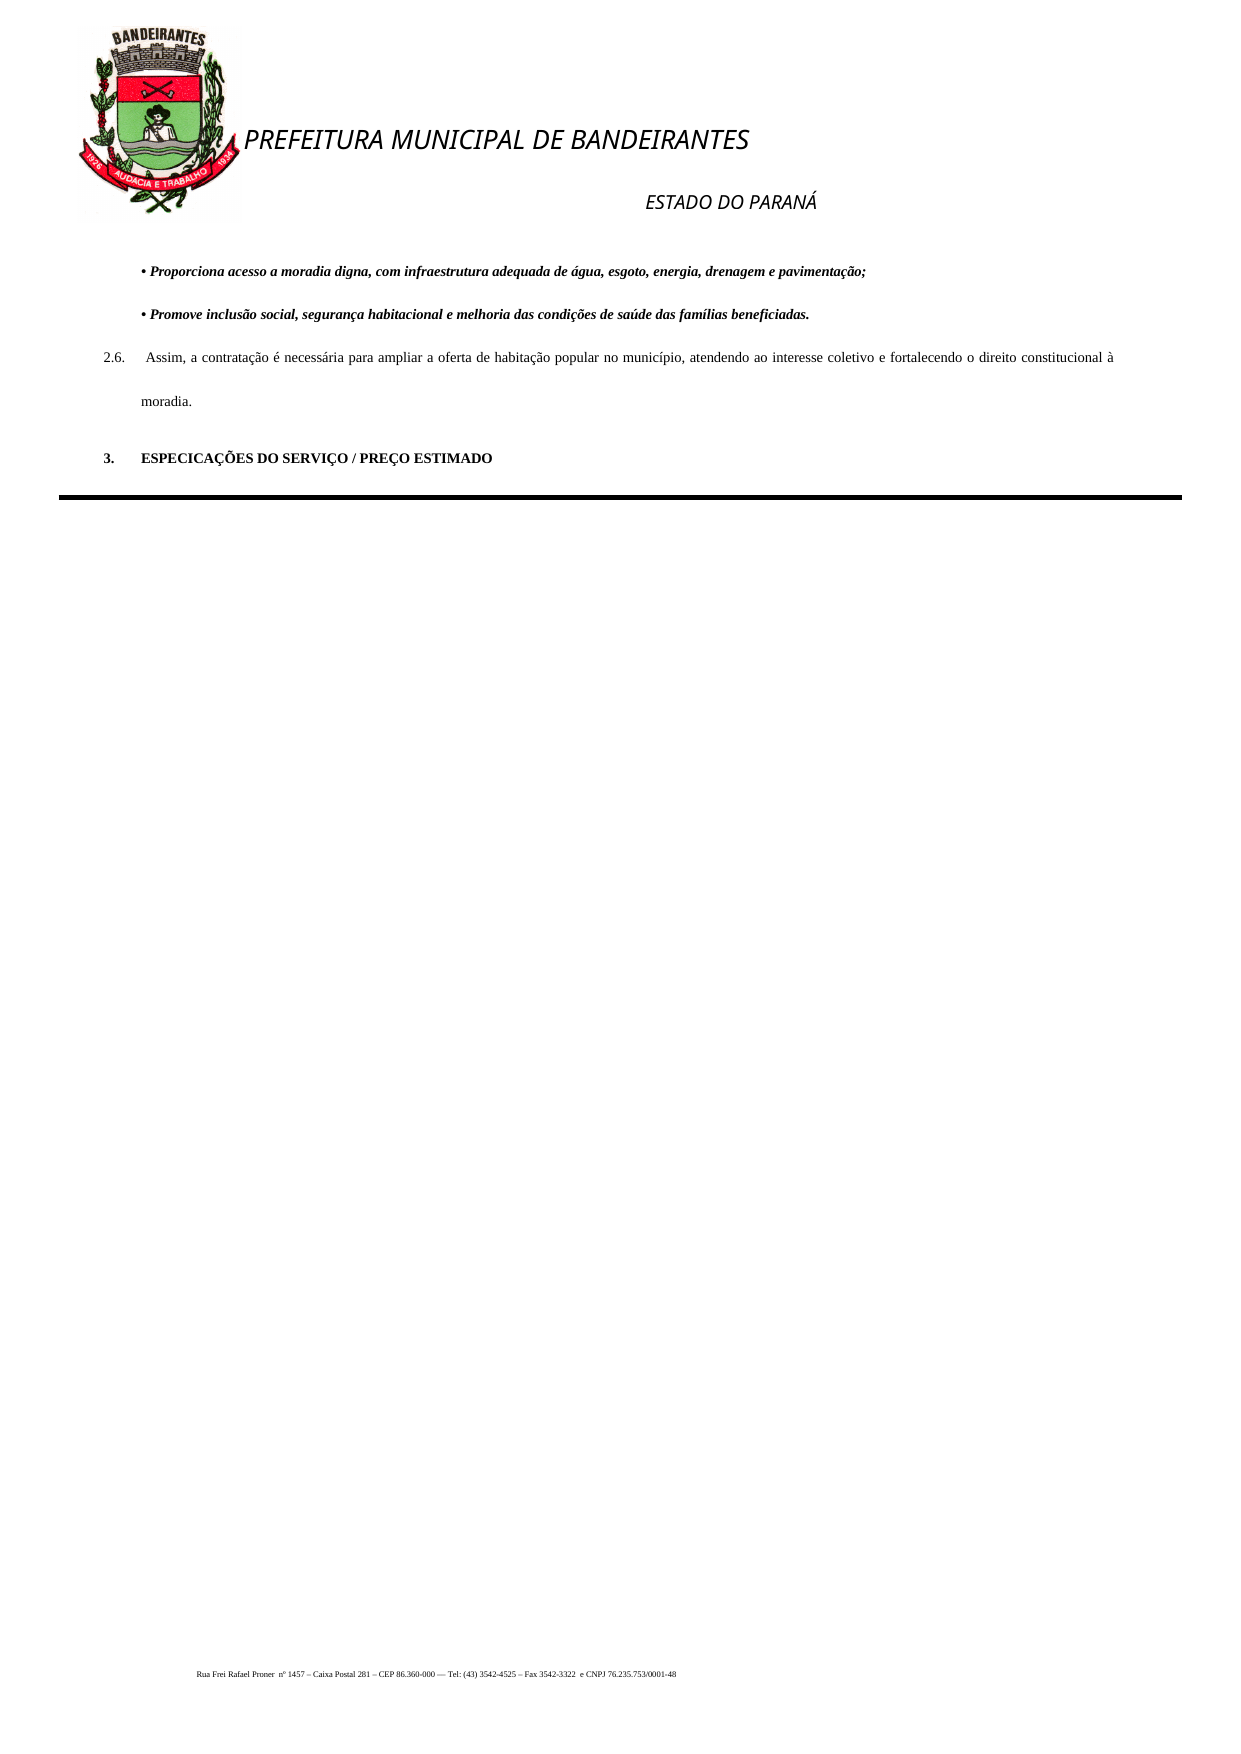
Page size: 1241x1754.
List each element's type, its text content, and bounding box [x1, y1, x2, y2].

picture [77, 26, 242, 223]
list ESPECICAÇÕES DO SERVIÇO / PREÇO ESTIMADO [103, 438, 1114, 467]
list • Promove inclusão social, segurança habitacional e melhoria das condições de saúde das famílias beneficiadas. [141, 294, 1114, 323]
list • Proporciona acesso a moradia digna, com infraestrutura adequada de água, esgoto, energia, drenagem e pavimentação; [141, 251, 1114, 280]
list Assim, a contratação é necessária para ampliar a oferta de habitação popular no município, atendendo ao interesse coletivo e fortalecendo o direito constitucional à moradia. [103, 337, 1114, 409]
